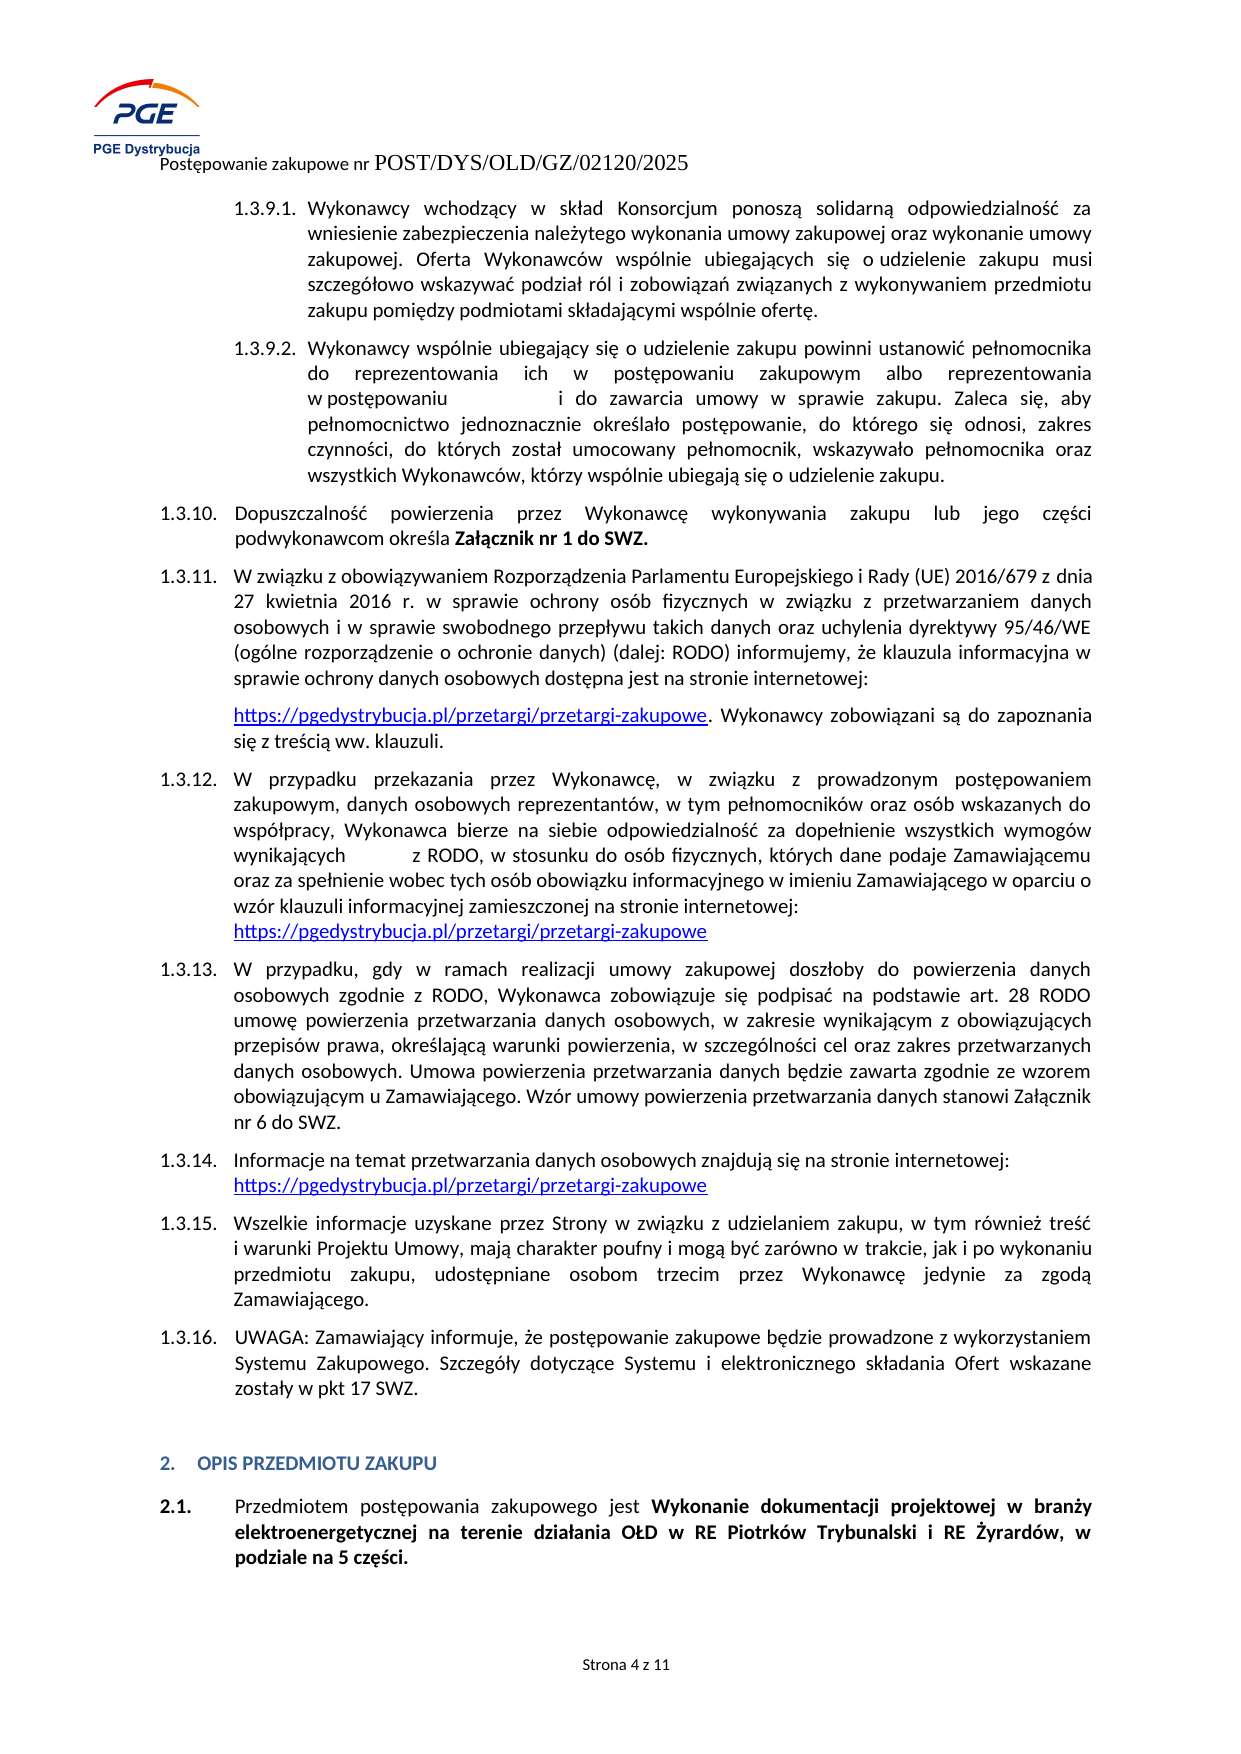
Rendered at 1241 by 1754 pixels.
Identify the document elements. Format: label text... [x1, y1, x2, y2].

list https://pgedystrybucja.pl/przetargi/przetargi-zakupowe [233, 1172, 1093, 1198]
list W przypadku przekazania przez Wykonawcę, w związku z prowadzonym postępowaniem zakupowym, danych osobowych reprezentantów, w tym pełnomocników oraz osób wskazanych do współpracy, Wykonawca bierze na siebie odpowiedzialność za dopełnienie wszystkich wymogów wynikających z RODO, w stosunku do osób fizycznych, których dane podaje Zamawiającemu oraz za spełnienie wobec tych osób obowiązku informacyjnego w imieniu Zamawiającego w oparciu o wzór klauzuli informacyjnej zamieszczonej na stronie internetowej: [159, 766, 1093, 918]
list Wszelkie informacje uzyskane przez Strony w związku z udzielaniem zakupu, w tym również treść i warunki Projektu Umowy, mają charakter poufny i mogą być zarówno w trakcie, jak i po wykonaniu przedmiotu zakupu, udostępniane osobom trzecim przez Wykonawcę jedynie za zgodą Zamawiającego. [159, 1210, 1093, 1312]
list https://pgedystrybucja.pl/przetargi/przetargi-zakupowe [197, 918, 1093, 944]
list UWAGA: Zamawiający informuje, że postępowanie zakupowe będzie prowadzone z wykorzystaniem Systemu Zakupowego. Szczegóły dotyczące Systemu i elektronicznego składania Ofert wskazane zostały w pkt 17 SWZ. [159, 1324, 1093, 1401]
list Dopuszczalność powierzenia przez Wykonawcę wykonywania zakupu lub jego części podwykonawcom określa Załącznik nr 1 do SWZ. [159, 500, 1093, 551]
list Informacje na temat przetwarzania danych osobowych znajdują się na stronie internetowej: [159, 1147, 1093, 1172]
picture [214, 162, 220, 169]
list W przypadku, gdy w ramach realizacji umowy zakupowej doszłoby do powierzenia danych osobowych zgodnie z RODO, Wykonawca zobowiązuje się podpisać na podstawie art. 28 RODO umowę powierzenia przetwarzania danych osobowych, w zakresie wynikającym z obowiązujących przepisów prawa, określającą warunki powierzenia, w szczególności cel oraz zakres przetwarzanych danych osobowych. Umowa powierzenia przetwarzania danych będzie zawarta zgodnie ze wzorem obowiązującym u Zamawiającego. Wzór umowy powierzenia przetwarzania danych stanowi Załącznik nr 6 do SWZ. [159, 956, 1093, 1134]
list Wykonawcy wchodzący w skład Konsorcjum ponoszą solidarną odpowiedzialność za wniesienie zabezpieczenia należytego wykonania umowy zakupowej oraz wykonanie umowy zakupowej. Oferta Wykonawców wspólnie ubiegających się o udzielenie zakupu musi szczegółowo wskazywać podział ról i zobowiązań związanych z wykonywaniem przedmiotu zakupu pomiędzy podmiotami składającymi wspólnie ofertę. [233, 195, 1093, 322]
list W związku z obowiązywaniem Rozporządzenia Parlamentu Europejskiego i Rady (UE) 2016/679 z dnia 27 kwietnia 2016 r. w sprawie ochrony osób fizycznych w związku z przetwarzaniem danych osobowych i w sprawie swobodnego przepływu takich danych oraz uchylenia dyrektywy 95/46/WE (ogólne rozporządzenie o ochronie danych) (dalej: RODO) informujemy, że klauzula informacyjna w sprawie ochrony danych osobowych dostępna jest na stronie internetowej: [159, 563, 1093, 690]
list Wykonawcy wspólnie ubiegający się o udzielenie zakupu powinni ustanowić pełnomocnika do reprezentowania ich w postępowaniu zakupowym albo reprezentowania w postępowaniu i do zawarcia umowy w sprawie zakupu. Zaleca się, aby pełnomocnictwo jednoznacznie określało postępowanie, do którego się odnosi, zakres czynności, do których został umocowany pełnomocnik, wskazywało pełnomocnika oraz wszystkich Wykonawców, którzy wspólnie ubiegają się o udzielenie zakupu. [233, 335, 1093, 487]
subtitle OPIS PRZEDMIOTU ZAKUPU [159, 1451, 1093, 1476]
list Przedmiotem postępowania zakupowego jest Wykonanie dokumentacji projektowej w branży elektroenergetycznej na terenie działania OŁD w RE Piotrków Trybunalski i RE Żyrardów, w podziale na 5 części. [159, 1493, 1093, 1570]
picture [74, 59, 220, 173]
list https://pgedystrybucja.pl/przetargi/przetargi-zakupowe. Wykonawcy zobowiązani są do zapoznania się z treścią ww. klauzuli. [233, 703, 1093, 753]
